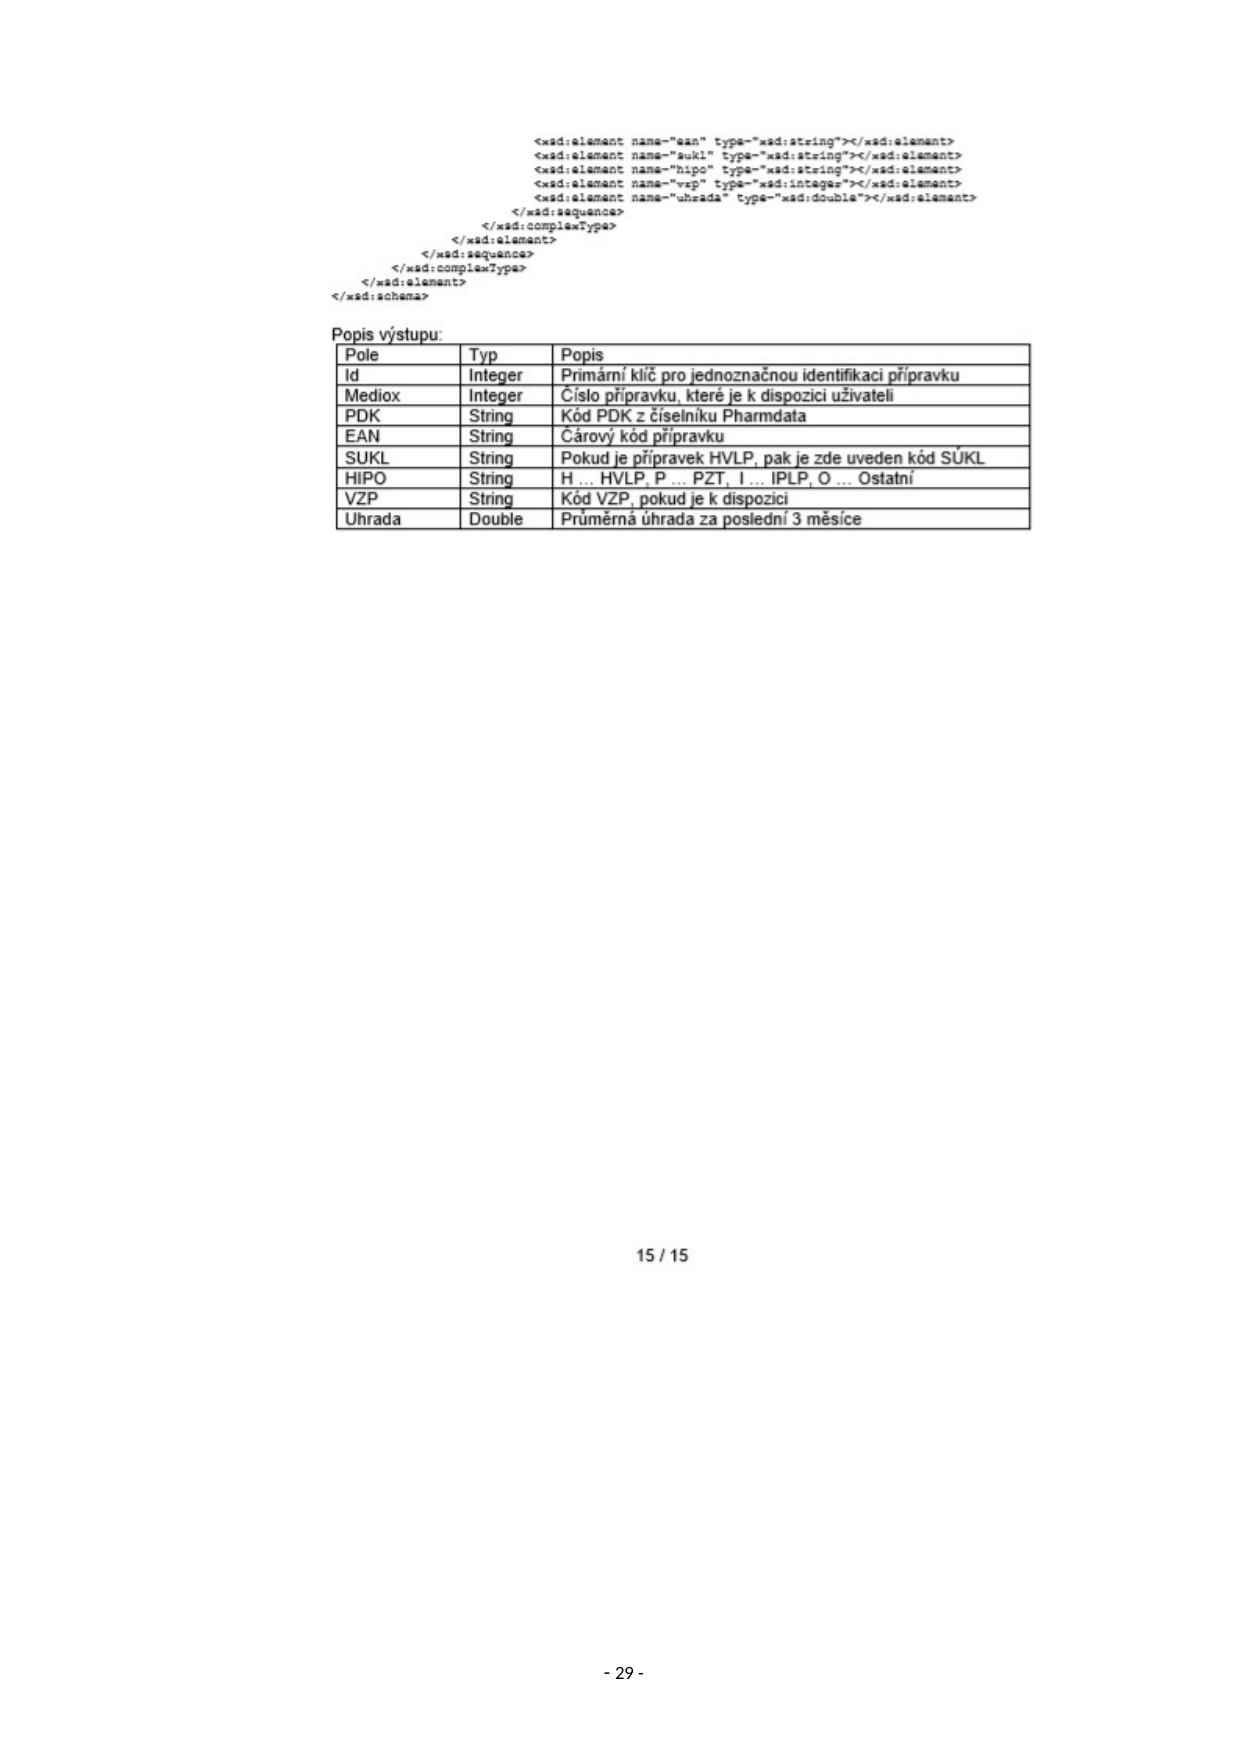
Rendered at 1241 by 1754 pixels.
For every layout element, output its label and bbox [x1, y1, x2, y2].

picture [244, 120, 1054, 1310]
